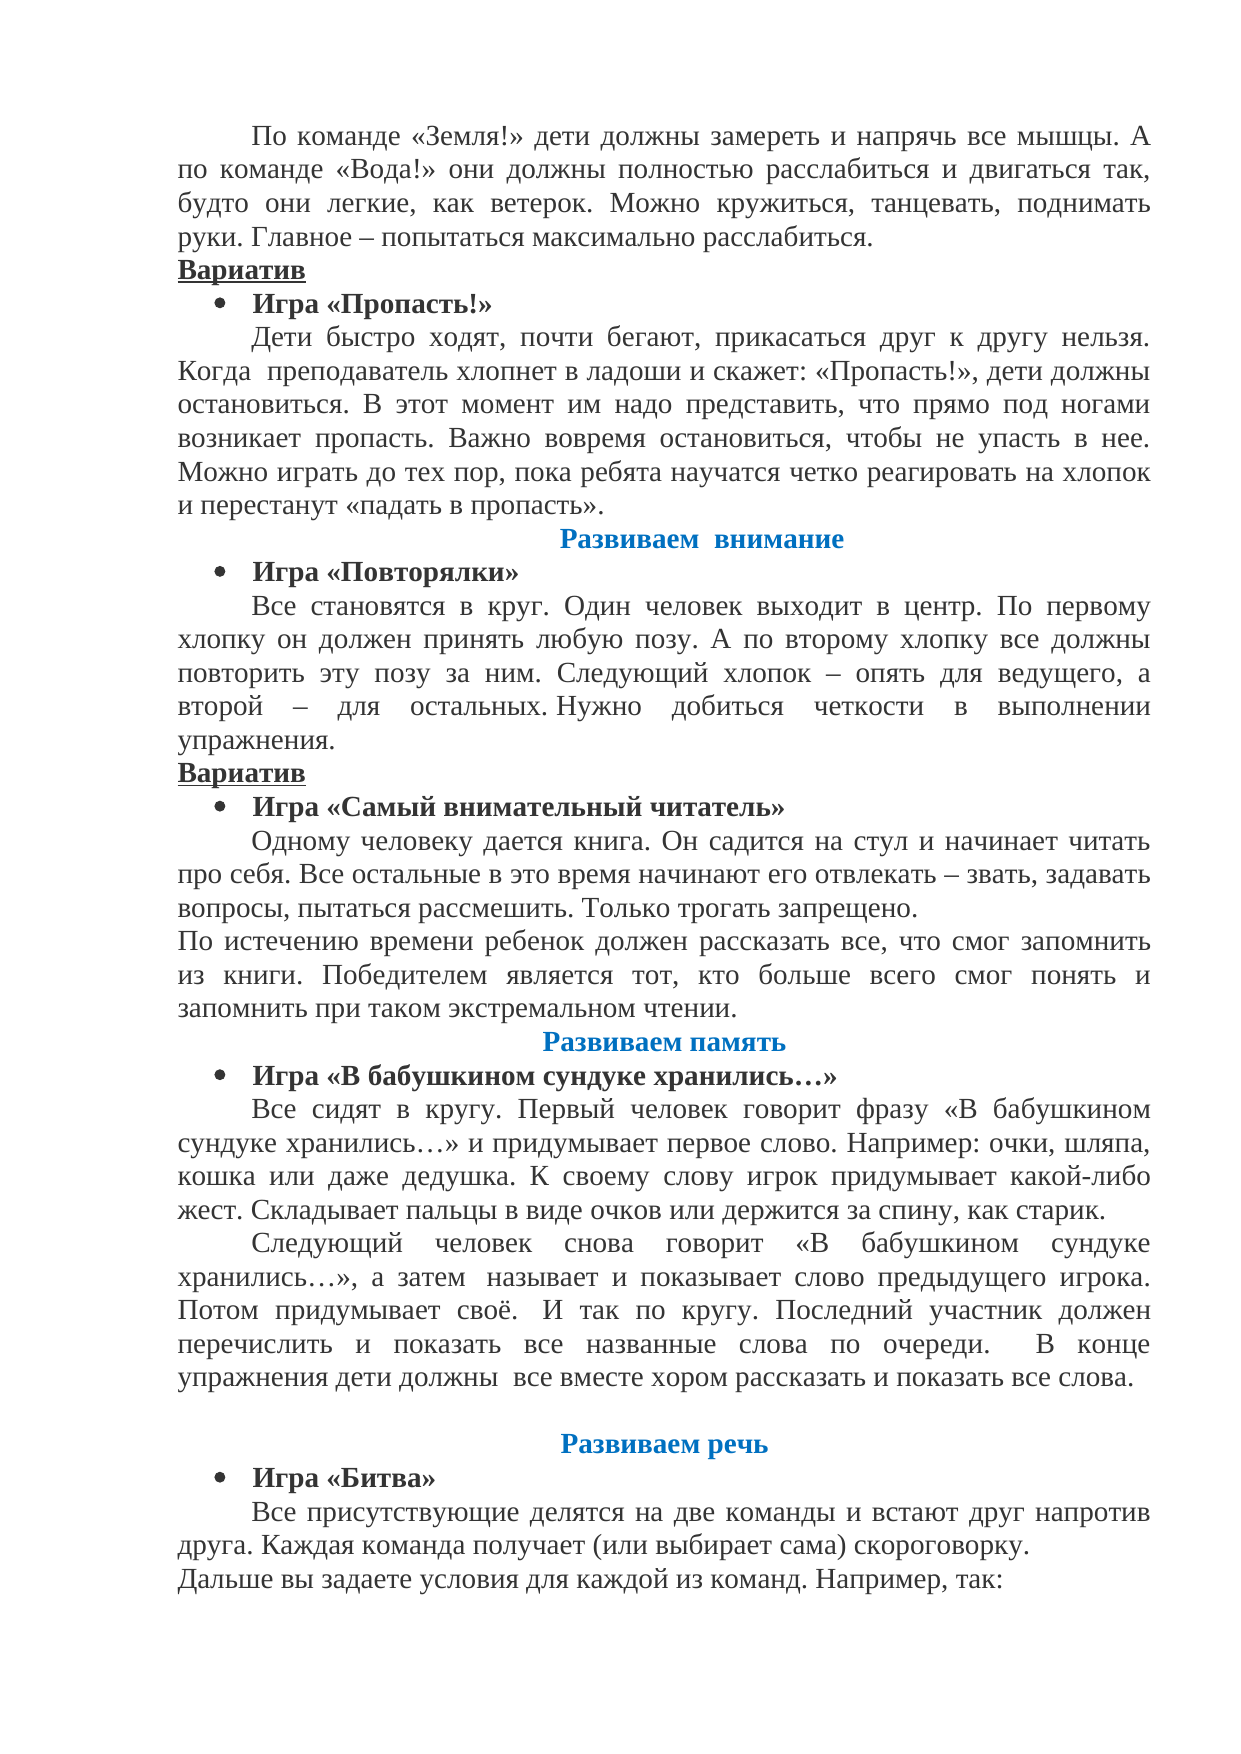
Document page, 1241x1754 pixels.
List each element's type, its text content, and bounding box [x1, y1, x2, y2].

text Все сидят в кругу. Первый человек говорит фразу «В бабушкином сундуке хранились…» и придумывает первое слово. Например: очки, шляпа, кошка или даже дедушка. К своему слову игрок придумывает какой-либо жест. Складывает пальцы в виде очков или держится за спину, как старик. [177, 1091, 1152, 1225]
text Все присутствующие делятся на две команды и встают друг напротив друга. Каждая команда получает (или выбирает сама) скороговорку. [177, 1494, 1152, 1561]
text Дальше вы задаете условия для каждой из команд. Например, так: [177, 1561, 1152, 1594]
list Развиваем внимание [252, 521, 1152, 554]
text По истечению времени ребенок должен рассказать все, что смог запомнить из книги. Победителем является тот, кто больше всего смог понять и запомнить при таком экстремальном чтении. [177, 923, 1152, 1024]
text Развиваем речь [177, 1427, 1152, 1460]
list Игра «Битва» [215, 1460, 1152, 1494]
list Игра «В бабушкином сундуке хранились…» [215, 1058, 1152, 1091]
text Все становятся в круг. Один человек выходит в центр. По первому хлопку он должен принять любую позу. А по второму хлопку все должны повторить эту позу за ним. Следующий хлопок – опять для ведущего, а второй – для остальных. Нужно добиться четкости в выполнении упражнения. [177, 588, 1152, 756]
text Одному человеку дается книга. Он садится на стул и начинает читать про себя. Все остальные в это время начинают его отвлекать – звать, задавать вопросы, пытаться рассмешить. Только трогать запрещено. [177, 823, 1152, 923]
text Вариатив [177, 252, 1152, 286]
list Игра «Самый внимательный читатель» [215, 789, 1152, 823]
list Игра «Повторялки» [215, 554, 1152, 588]
text По команде «Земля!» дети должны замереть и напрячь все мышцы. А по команде «Вода!» они должны полностью расслабиться и двигаться так, будто они легкие, как ветерок. Можно кружиться, танцевать, поднимать руки. Главное – попытаться максимально расслабиться. [177, 118, 1152, 252]
text Следующий человек снова говорит «В бабушкином сундуке хранились…», а затем называет и показывает слово предыдущего игрока. Потом придумывает своё. И так по кругу. Последний участник должен перечислить и показать все названные слова по очереди. В конце упражнения дети должны все вместе хором рассказать и показать все слова. [177, 1225, 1152, 1393]
text Развиваем память [177, 1024, 1152, 1058]
text Вариатив [177, 756, 1152, 789]
list Игра «Пропасть!» [215, 286, 1152, 319]
text Дети быстро ходят, почти бегают, прикасаться друг к другу нельзя. Когда преподаватель хлопнет в ладоши и скажет: «Пропасть!», дети должны остановиться. В этот момент им надо представить, что прямо под ногами возникает пропасть. Важно вовремя остановиться, чтобы не упасть в нее. Можно играть до тех пор, пока ребята научатся четко реагировать на хлопок и перестанут «падать в пропасть». [177, 319, 1152, 521]
